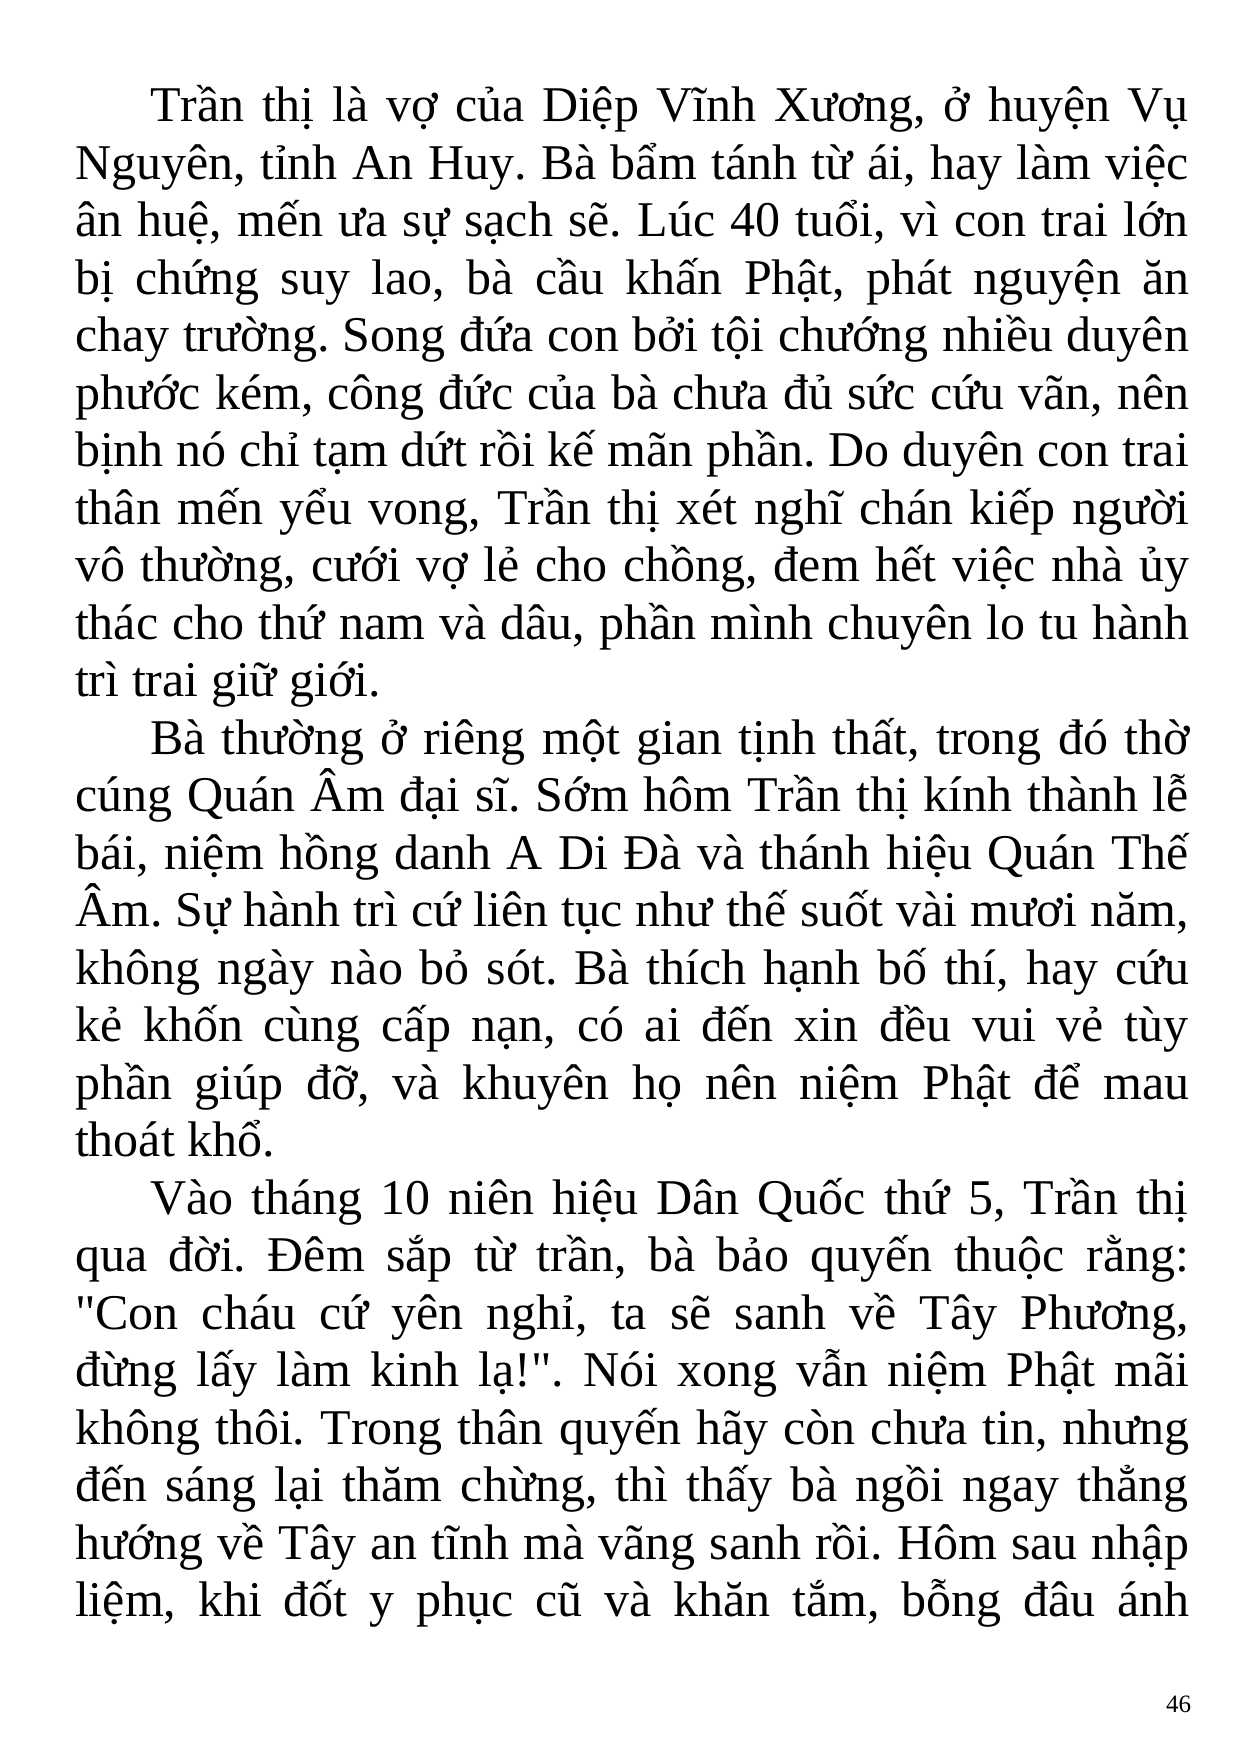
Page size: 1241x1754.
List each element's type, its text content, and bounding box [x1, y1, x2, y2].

text Bà thường ở riêng một gian tịnh thất, trong đó thờ cúng Quán Âm đại sĩ. Sớm hôm Trần thị kính thành lễ bái, niệm hồng danh A Di Đà và thánh hiệu Quán Thế Âm. Sự hành trì cứ liên tục như thế suốt vài mươi năm, không ngày nào bỏ sót. Bà thích hạnh bố thí, hay cứu kẻ khốn cùng cấp nạn, có ai đến xin đều vui vẻ tùy phần giúp đỡ, và khuyên họ nên niệm Phật để mau thoát khổ. [75, 707, 1191, 1167]
text Trần thị là vợ của Diệp Vĩnh Xương, ở huyện Vụ Nguyên, tỉnh An Huy. Bà bẩm tánh từ ái, hay làm việc ân huệ, mến ưa sự sạch sẽ. Lúc 40 tuổi, vì con trai lớn bị chứng suy lao, bà cầu khấn Phật, phát nguyện ăn chay trường. Song đứa con bởi tội chướng nhiều duyên phước kém, công đức của bà chưa đủ sức cứu vãn, nên bịnh nó chỉ tạm dứt rồi kế mãn phần. Do duyên con trai thân mến yểu vong, Trần thị xét nghĩ chán kiếp người vô thường, cưới vợ lẻ cho chồng, đem hết việc nhà ủy thác cho thứ nam và dâu, phần mình chuyên lo tu hành trì trai giữ giới. [75, 75, 1191, 707]
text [75, 1167, 1191, 1627]
